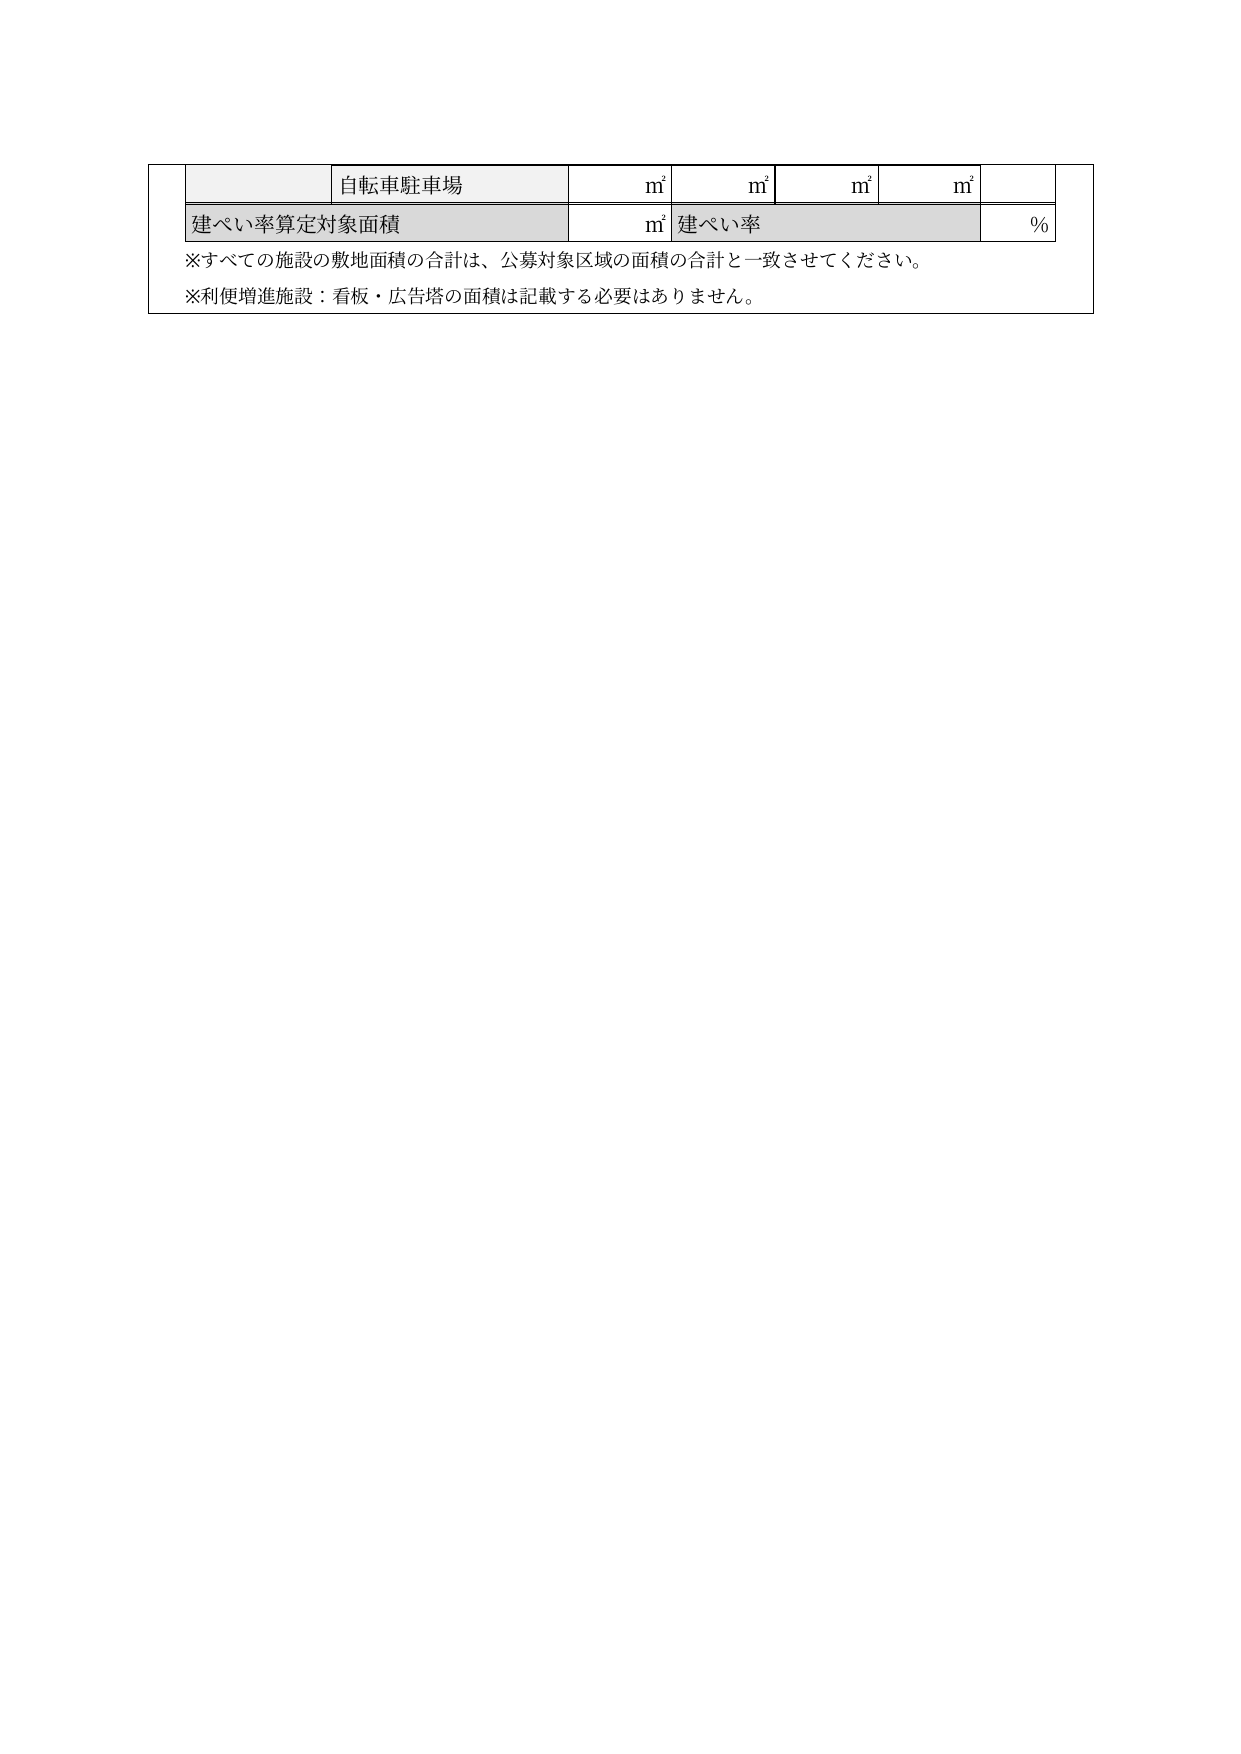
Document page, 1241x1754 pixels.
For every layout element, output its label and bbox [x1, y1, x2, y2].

table_header [149, 165, 1093, 313]
